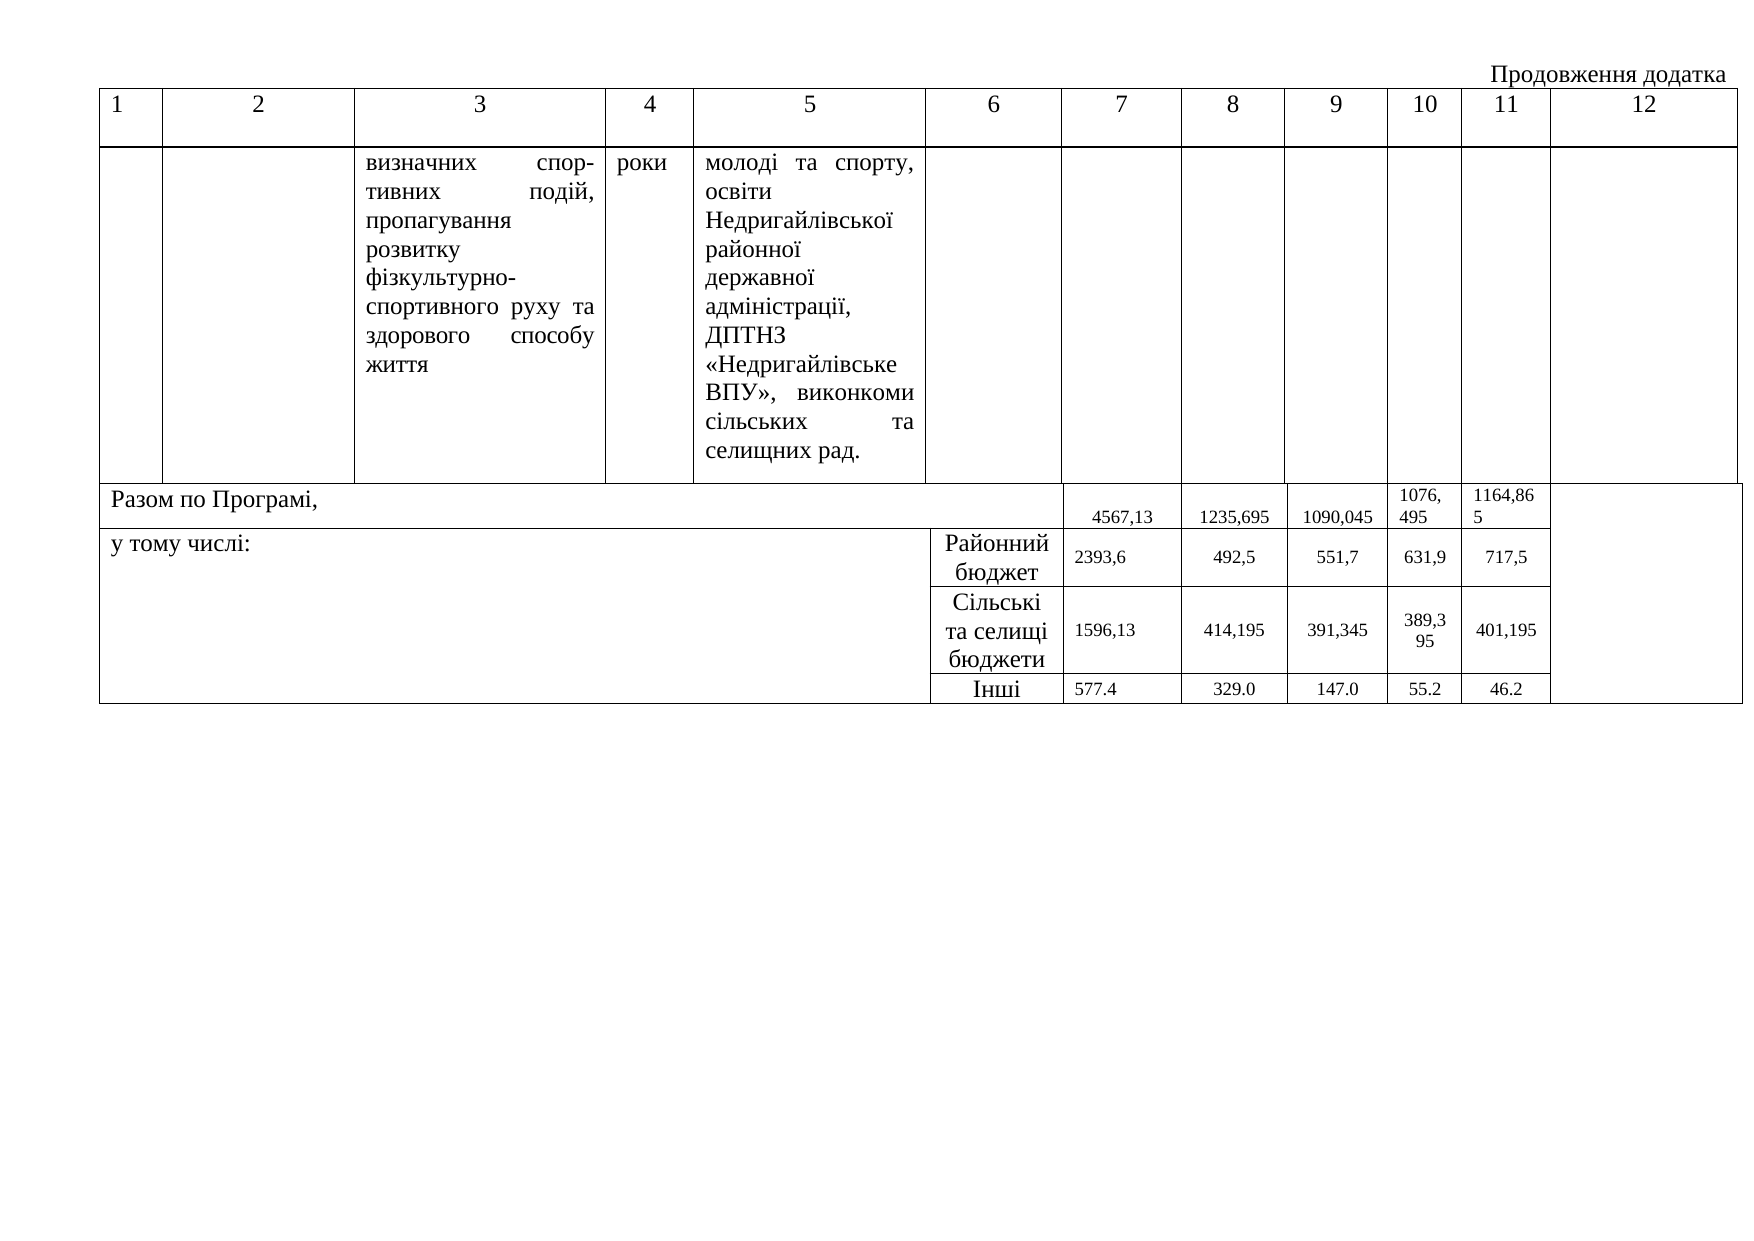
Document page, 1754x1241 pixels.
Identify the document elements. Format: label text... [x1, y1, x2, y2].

table_cell 391,345 [1288, 587, 1387, 673]
table_cell Сільські та селищі бюджети [931, 587, 1063, 673]
table_cell 1235,695 [1182, 484, 1287, 527]
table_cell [694, 148, 925, 483]
table_cell 717,5 [1462, 529, 1550, 586]
table_cell 577.4 [1064, 674, 1181, 703]
table_cell 329.0 [1182, 674, 1287, 703]
table_cell 10 [1388, 89, 1461, 146]
table_cell [1285, 148, 1387, 483]
table_cell 1164,865 [1462, 484, 1550, 527]
table_cell Разом по Програмі, [100, 484, 1063, 527]
table_cell 1 [100, 89, 162, 146]
table_cell 2017-2020 роки [606, 148, 693, 483]
table_cell 1596,13 [1064, 587, 1181, 673]
table_cell 631,9 [1388, 529, 1461, 586]
table_cell 4 [606, 89, 693, 146]
table_cell 2 [163, 89, 354, 146]
table_cell [1462, 148, 1550, 483]
table_cell 2393,6 [1064, 529, 1181, 586]
table_cell 46.2 [1462, 674, 1550, 703]
table_cell 401,195 [1462, 587, 1550, 673]
table_cell 1076,495 [1388, 484, 1461, 527]
table_header Продовження додатка [99, 59, 1737, 88]
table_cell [355, 148, 605, 483]
table_cell 55.2 [1388, 674, 1461, 703]
table_cell 492,5 [1182, 529, 1287, 586]
table_cell 389,395 [1388, 587, 1461, 673]
table_cell у тому числі: [100, 529, 930, 703]
table_cell Інші [931, 674, 1063, 703]
table_cell [1062, 148, 1181, 483]
table_cell 414,195 [1182, 587, 1287, 673]
table_cell 7 [1062, 89, 1181, 146]
table_cell 9 [1285, 89, 1387, 146]
table_cell [926, 148, 1061, 483]
table_cell 551,7 [1288, 529, 1387, 586]
table_cell [1182, 148, 1284, 483]
table_cell Районний бюджет [931, 529, 1063, 586]
table_cell [1388, 148, 1461, 483]
table_cell 1090,045 [1288, 484, 1387, 527]
table_cell 3 [355, 89, 605, 146]
table_cell 4567,13 [1064, 484, 1181, 527]
table_cell 8 [1182, 89, 1284, 146]
table_cell 5 [694, 89, 925, 146]
table_cell [1551, 484, 1742, 703]
table_cell 147.0 [1288, 674, 1387, 703]
table_cell 12 [1551, 89, 1737, 146]
table_cell 11 [1462, 89, 1550, 146]
table_cell [1551, 148, 1737, 483]
table_cell 6 [926, 89, 1061, 146]
